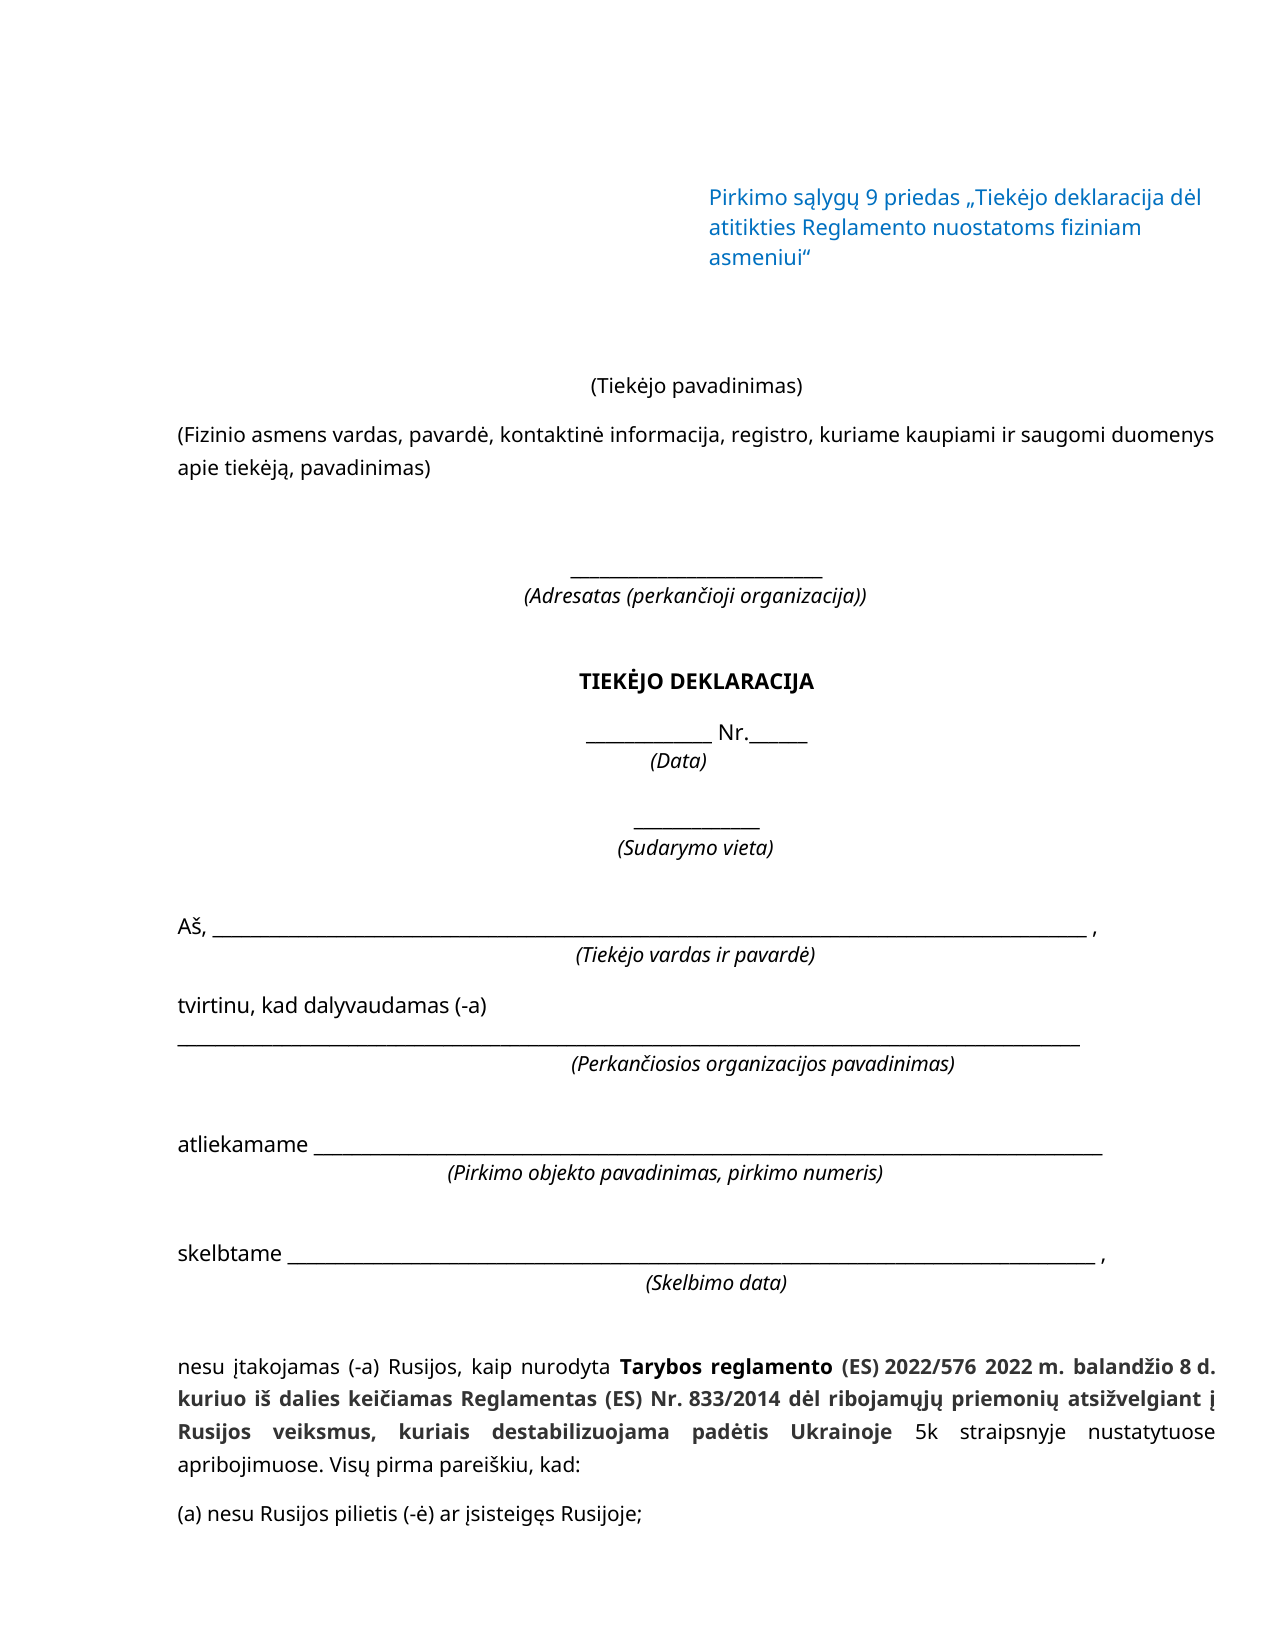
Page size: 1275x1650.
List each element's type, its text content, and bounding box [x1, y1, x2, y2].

text tvirtinu, kad dalyvaudamas (-a) _______________________________________________________________________________________________ [177, 990, 1216, 1049]
text (Tiekėjo vardas ir pavardė) [177, 941, 1216, 969]
text (Perkančiosios organizacijos pavadinimas) [177, 1049, 1216, 1078]
text _____________ [177, 803, 1216, 833]
text (Fizinio asmens vardas, pavardė, kontaktinė informacija, registro, kuriame kaupiami ir saugomi duomenys apie tiekėją, pavadinimas) [177, 421, 1216, 482]
text (Pirkimo objekto pavadinimas, pirkimo numeris) [312, 1158, 1216, 1187]
text __________________________ [177, 552, 1216, 582]
text (Tiekėjo pavadinimas) [177, 371, 1216, 400]
text skelbtame _____________________________________________________________________________________ , [177, 1238, 1216, 1268]
text (Sudarymo vieta) [177, 833, 1216, 862]
text TIEKĖJO DEKLARACIJA [177, 666, 1216, 696]
subtitle Pirkimo sąlygų 9 priedas „Tiekėjo deklaracija dėl atitikties Reglamento nuostatoms fiziniam asmeniui“ [709, 182, 1216, 271]
text (Adresatas (perkančioji organizacija)) [177, 582, 1216, 610]
text (a) nesu Rusijos pilietis (-ė) ar įsisteigęs Rusijoje; [177, 1499, 1216, 1527]
text nesu įtakojamas (-a) Rusijos, kaip nurodyta Tarybos reglamento (ES) 2022/576 2022 m. balandžio 8 d. kuriuo iš dalies keičiamas Reglamentas (ES) Nr. 833/2014 dėl ribojamųjų priemonių atsižvelgiant į Rusijos veiksmus, kuriais destabilizuojama padėtis Ukrainoje 5k straipsnyje nustatytuose apribojimuose. Visų pirma pareiškiu, kad: [177, 1352, 1216, 1478]
text (Skelbimo data) [177, 1268, 1216, 1296]
text atliekamame ___________________________________________________________________________________ [177, 1129, 1216, 1158]
text _____________ Nr.______ [177, 717, 1216, 746]
text Aš, ____________________________________________________________________________________________ , [177, 911, 1216, 941]
text (Data) [177, 746, 1216, 775]
